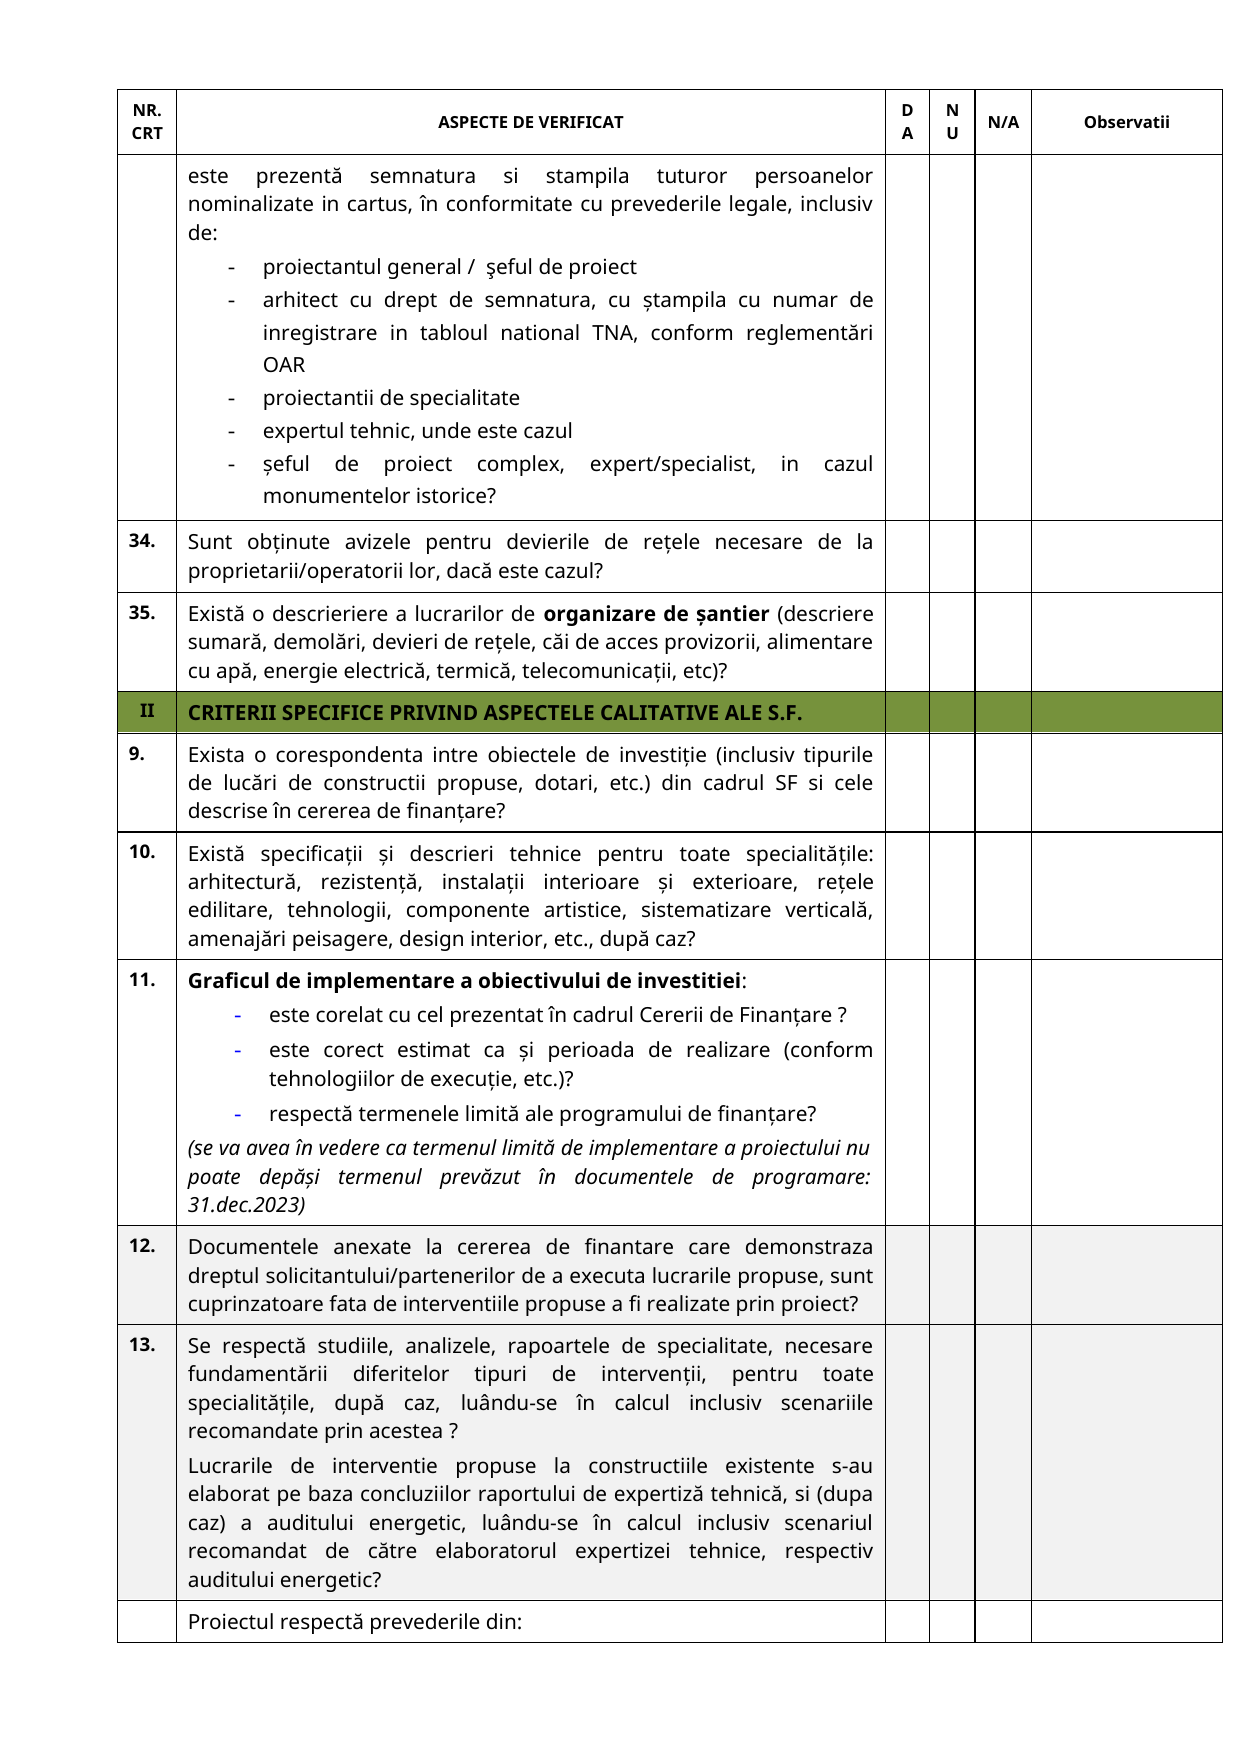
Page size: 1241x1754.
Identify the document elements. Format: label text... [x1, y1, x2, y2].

table_cell [930, 692, 974, 732]
table_cell [976, 692, 1031, 732]
table_cell [886, 1325, 929, 1599]
table_cell Proiectul respectă prevederile din: [177, 1601, 885, 1642]
table_header DA [886, 90, 929, 154]
table_cell [1032, 960, 1222, 1225]
table_cell [1032, 1226, 1222, 1324]
table_cell [976, 734, 1031, 831]
table_cell [976, 960, 1031, 1225]
table_cell [886, 593, 929, 691]
table_cell [930, 1325, 974, 1599]
table_cell [930, 960, 974, 1225]
table_cell Există o descrieriere a lucrarilor de organizare de şantier (descriere sumară, demolări, devieri de rețele, căi de acces provizorii, alimentare cu apă, energie electrică, termică, telecomunicații, etc)? [177, 593, 885, 691]
table_cell [976, 1226, 1031, 1324]
table_cell [976, 593, 1031, 691]
table_cell [886, 521, 929, 592]
table_cell [118, 734, 176, 831]
table_cell Sunt obținute avizele pentru devierile de rețele necesare de la proprietarii/operatorii lor, dacă este cazul? [177, 521, 885, 592]
table_header N/A [976, 90, 1031, 154]
table_cell Documentele anexate la cererea de finantare care demonstraza dreptul solicitantului/partenerilor de a executa lucrarile propuse, sunt cuprinzatoare fata de interventiile propuse a fi realizate prin proiect? [177, 1226, 885, 1324]
table_cell Graficul de implementare a obiectivului de investitiei: este corelat cu cel prezentat în cadrul Cererii de Finanţare ? este corect estimat ca și perioada de realizare (conform tehnologiilor de execuție, etc.)? respectă termenele limită ale programului de finanțare? (se va avea în vedere ca termenul limită de implementare a proiectului nu poate depăşi termenul prevăzut în documentele de programare: 31.dec.2023) [177, 960, 885, 1225]
table_cell [1032, 734, 1222, 831]
table_cell [886, 734, 929, 831]
table_cell [886, 1601, 929, 1642]
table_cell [177, 155, 885, 520]
table_cell [118, 1325, 176, 1599]
table_cell [118, 1226, 176, 1324]
table_cell [118, 1601, 176, 1642]
table_cell [118, 593, 176, 691]
table_cell Exista o corespondenta intre obiectele de investiţie (inclusiv tipurile de lucări de constructii propuse, dotari, etc.) din cadrul SF si cele descrise în cererea de finanțare? [177, 734, 885, 831]
table_cell Se respectă studiile, analizele, rapoartele de specialitate, necesare fundamentării diferitelor tipuri de intervenții, pentru toate specialitățile, după caz, luându-se în calcul inclusiv scenariile recomandate prin acestea ? Lucrarile de interventie propuse la constructiile existente s-au elaborat pe baza concluziilor raportului de expertiză tehnică, si (dupa caz) a auditului energetic, luându-se în calcul inclusiv scenariul recomandat de către elaboratorul expertizei tehnice, respectiv auditului energetic? [177, 1325, 885, 1599]
table_cell [976, 155, 1031, 520]
table_cell [930, 1601, 974, 1642]
table_cell [886, 833, 929, 959]
table_cell [976, 521, 1031, 592]
table_cell [1032, 593, 1222, 691]
table_cell [930, 833, 974, 959]
table_cell [976, 1325, 1031, 1599]
table_cell [976, 1601, 1031, 1642]
table_cell [886, 1226, 929, 1324]
table_cell [886, 692, 929, 732]
table_cell II [118, 692, 176, 732]
table_header NU [930, 90, 974, 154]
table_cell [118, 960, 176, 1225]
table_cell [1032, 833, 1222, 959]
table_cell [930, 1226, 974, 1324]
table_cell [1032, 1325, 1222, 1599]
table_cell [976, 833, 1031, 959]
table_cell [886, 155, 929, 520]
table_cell [1032, 521, 1222, 592]
table_cell [930, 155, 974, 520]
table_cell [930, 521, 974, 592]
table_header ASPECTE DE VERIFICAT [177, 90, 885, 154]
table_cell [118, 833, 176, 959]
table_cell Există specificaţii şi descrieri tehnice pentru toate specialitățile: arhitectură, rezistență, instalații interioare şi exterioare, rețele edilitare, tehnologii, componente artistice, sistematizare verticală, amenajări peisagere, design interior, etc., după caz? [177, 833, 885, 959]
table_cell [886, 960, 929, 1225]
table_header Observatii [1032, 90, 1222, 154]
table_header NR. CRT [118, 90, 176, 154]
table_cell [118, 521, 176, 592]
table_cell [118, 155, 176, 520]
table_cell [930, 734, 974, 831]
table_cell [930, 593, 974, 691]
table_cell [1032, 1601, 1222, 1642]
table_cell CRITERII SPECIFICE PRIVIND ASPECTELE CALITATIVE ALE S.F. [177, 692, 885, 732]
table_cell [1032, 692, 1222, 732]
table_cell [1032, 155, 1222, 520]
